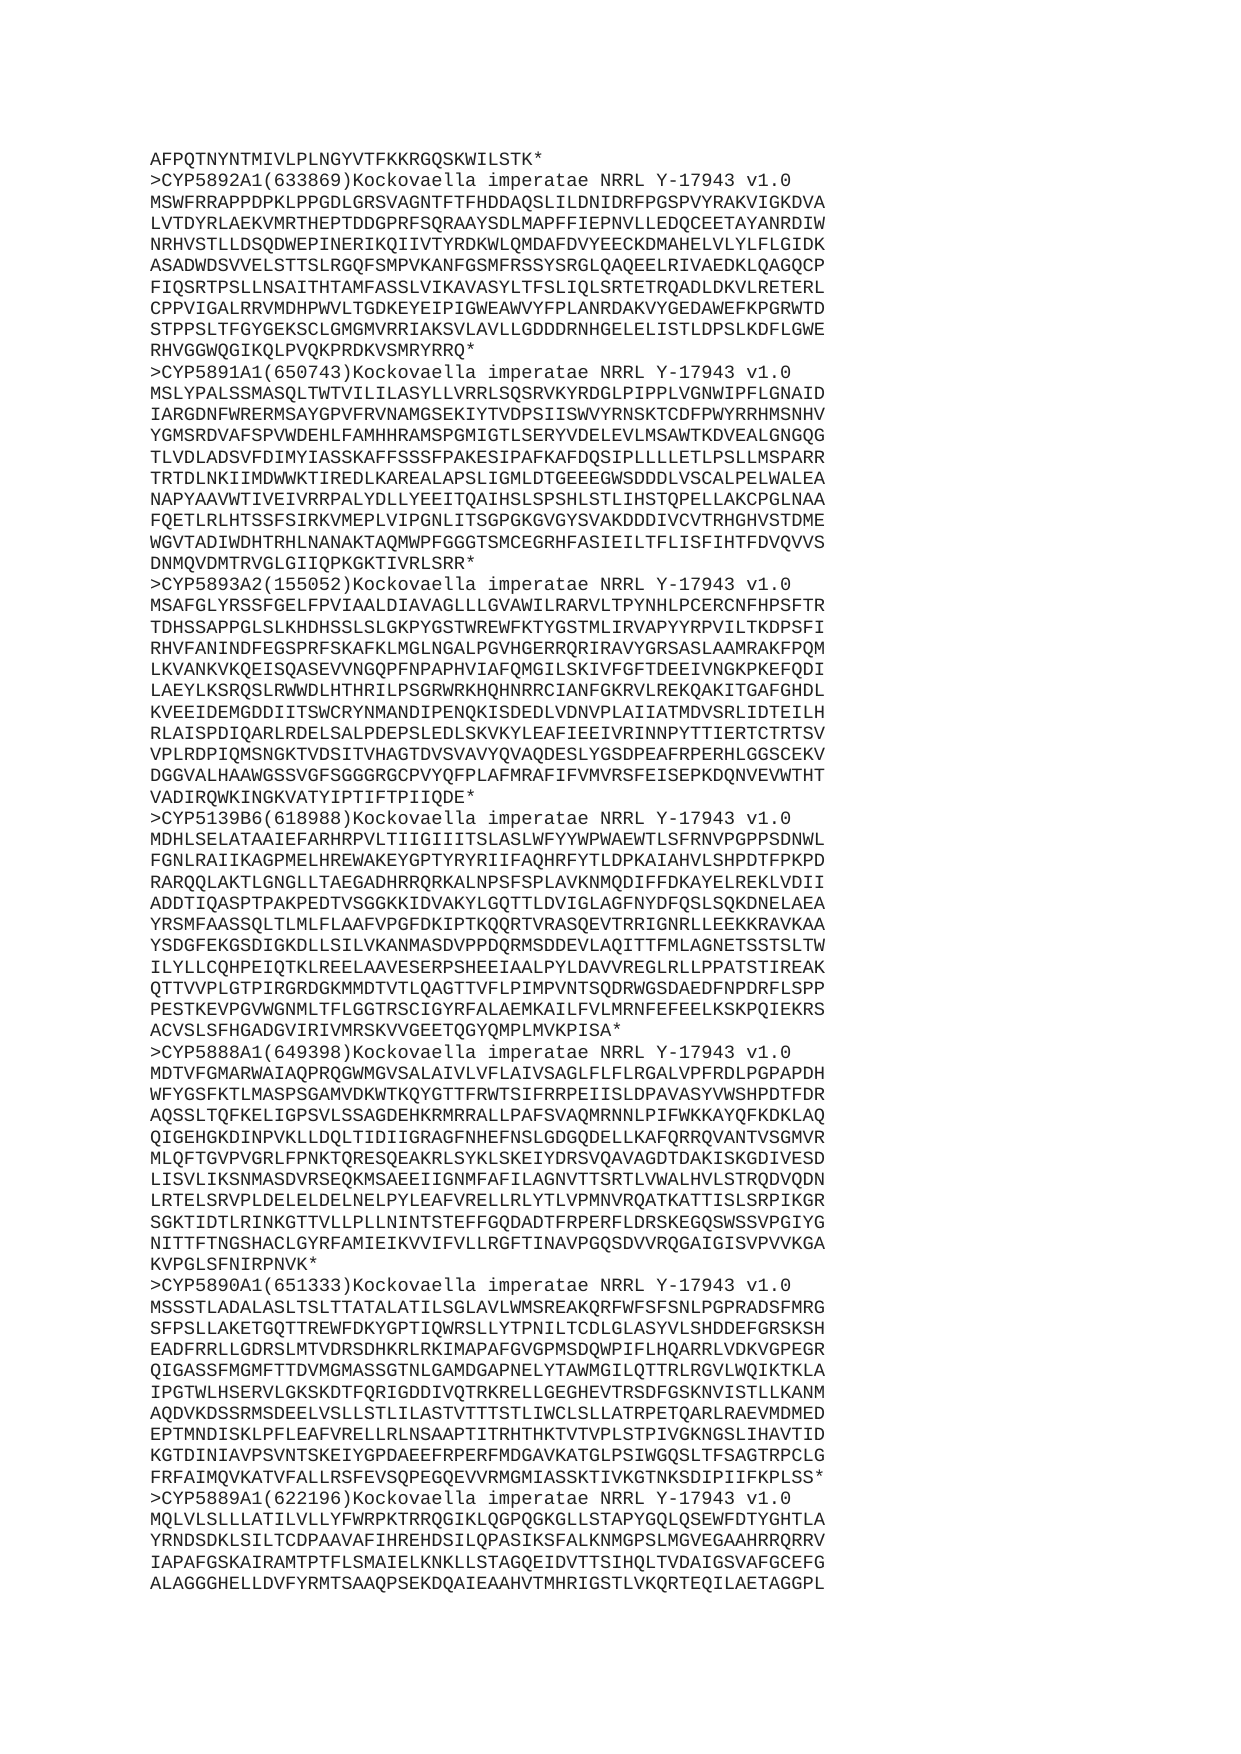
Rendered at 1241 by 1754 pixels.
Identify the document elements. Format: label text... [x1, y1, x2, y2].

text MSSSTLADALASLTSLTTATALATILSGLAVLWMSREAKQRFWFSFSNLPGPRADSFMRG [150, 1297, 1090, 1319]
text TRTDLNKIIMDWWKTIREDLKAREALAPSLIGMLDTGEEEGWSDDDLVSCALPELWALEA [150, 469, 1090, 490]
text KGTDINIAVPSVNTSKEIYGPDAEEFRPERFMDGAVKATGLPSIWGQSLTFSAGTRPCLG [150, 1446, 1090, 1467]
text >CYP5893A2(155052)Kockovaella imperatae NRRL Y-17943 v1.0 [150, 575, 1090, 596]
text MDHLSELATAAIEFARHRPVLTIIGIIITSLASLWFYYWPWAEWTLSFRNVPGPPSDNWL [150, 830, 1090, 851]
text MSWFRRAPPDPKLPPGDLGRSVAGNTFTFHDDAQSLILDNIDRFPGSPVYRAKVIGKDVA [150, 192, 1090, 214]
text QTTVVPLGTPIRGRDGKMMDTVTLQAGTTVFLPIMPVNTSQDRWGSDAEDFNPDRFLSPP [150, 979, 1090, 1000]
text FRFAIMQVKATVFALLRSFEVSQPEGQEVVRMGMIASSKTIVKGTNKSDIPIIFKPLSS* [150, 1467, 1090, 1489]
text PESTKEVPGVWGNMLTFLGGTRSCIGYRFALAEMKAILFVLMRNFEFEELKSKPQIEKRS [150, 1000, 1090, 1021]
text LVTDYRLAEKVMRTHEPTDDGPRFSQRAAYSDLMAPFFIEPNVLLEDQCEETAYANRDIW [150, 214, 1090, 235]
text YSDGFEKGSDIGKDLLSILVKANMASDVPPDQRMSDDEVLAQITTFMLAGNETSSTSLTW [150, 936, 1090, 957]
text RARQQLAKTLGNGLLTAEGADHRRQRKALNPSFSPLAVKNMQDIFFDKAYELREKLVDII [150, 872, 1090, 894]
text QIGEHGKDINPVKLLDQLTIDIIGRAGFNHEFNSLGDGQDELLKAFQRRQVANTVSGMVR [150, 1127, 1090, 1149]
text AFPQTNYNTMIVLPLNGYVTFKKRGQSKWILSTK* [150, 150, 1090, 171]
text FQETLRLHTSSFSIRKVMEPLVIPGNLITSGPGKGVGYSVAKDDDIVCVTRHGHVSTDME [150, 511, 1090, 532]
text AQSSLTQFKELIGPSVLSSAGDEHKRMRRALLPAFSVAQMRNNLPIFWKKAYQFKDKLAQ [150, 1106, 1090, 1127]
text VADIRQWKINGKVATYIPTIFTPIIQDE* [150, 787, 1090, 809]
text SGKTIDTLRINKGTTVLLPLLNINTSTEFFGQDADTFRPERFLDRSKEGQSWSSVPGIYG [150, 1212, 1090, 1234]
text NRHVSTLLDSQDWEPINERIKQIIVTYRDKWLQMDAFDVYEECKDMAHELVLYLFLGIDK [150, 235, 1090, 256]
text AQDVKDSSRMSDEELVSLLSTLILASTVTTTSTLIWCLSLLATRPETQARLRAEVMDMED [150, 1404, 1090, 1425]
text LRTELSRVPLDELELDELNELPYLEAFVRELLRLYTLVPMNVRQATKATTISLSRPIKGR [150, 1191, 1090, 1212]
text MDTVFGMARWAIAQPRQGWMGVSALAIVLVFLAIVSAGLFLFLRGALVPFRDLPGPAPDH [150, 1064, 1090, 1085]
text NITTFTNGSHACLGYRFAMIEIKVVIFVLLRGFTINAVPGQSDVVRQGAIGISVPVVKGA [150, 1234, 1090, 1255]
text YGMSRDVAFSPVWDEHLFAMHHRAMSPGMIGTLSERYVDELEVLMSAWTKDVEALGNGQG [150, 426, 1090, 447]
text DGGVALHAAWGSSVGFSGGGRGCPVYQFPLAFMRAFIFVMVRSFEISEPKDQNVEVWTHT [150, 766, 1090, 787]
text WFYGSFKTLMASPSGAMVDKWTKQYGTTFRWTSIFRRPEIISLDPAVASYVWSHPDTFDR [150, 1085, 1090, 1106]
text QIGASSFMGMFTTDVMGMASSGTNLGAMDGAPNELYTAWMGILQTTRLRGVLWQIKTKLA [150, 1361, 1090, 1382]
text FGNLRAIIKAGPMELHREWAKEYGPTYRYRIIFAQHRFYTLDPKAIAHVLSHPDTFPKPD [150, 851, 1090, 872]
text KVPGLSFNIRPNVK* [150, 1255, 1090, 1276]
text LISVLIKSNMASDVRSEQKMSAEEIIGNMFAFILAGNVTTSRTLVWALHVLSTRQDVQDN [150, 1170, 1090, 1191]
text YRSMFAASSQLTLMLFLAAFVPGFDKIPTKQQRTVRASQEVTRRIGNRLLEEKKRAVKAA [150, 915, 1090, 936]
text WGVTADIWDHTRHLNANAKTAQMWPFGGGTSMCEGRHFASIEILTFLISFIHTFDVQVVS [150, 532, 1090, 554]
text RLAISPDIQARLRDELSALPDEPSLEDLSKVKYLEAFIEEIVRINNPYTTIERTCTRTSV [150, 724, 1090, 745]
text TDHSSAPPGLSLKHDHSSLSLGKPYGSTWREWFKTYGSTMLIRVAPYYRPVILTKDPSFI [150, 617, 1090, 639]
text >CYP5890A1(651333)Kockovaella imperatae NRRL Y-17943 v1.0 [150, 1276, 1090, 1297]
text >CYP5892A1(633869)Kockovaella imperatae NRRL Y-17943 v1.0 [150, 171, 1090, 192]
text TLVDLADSVFDIMYIASSKAFFSSSFPAKESIPAFKAFDQSIPLLLLETLPSLLMSPARR [150, 447, 1090, 469]
text >CYP5139B6(618988)Kockovaella imperatae NRRL Y-17943 v1.0 [150, 809, 1090, 830]
text IARGDNFWRERMSAYGPVFRVNAMGSEKIYTVDPSIISWVYRNSKTCDFPWYRRHMSNHV [150, 405, 1090, 426]
text MSAFGLYRSSFGELFPVIAALDIAVAGLLLGVAWILRARVLTPYNHLPCERCNFHPSFTR [150, 596, 1090, 617]
text MQLVLSLLLATILVLLYFWRPKTRRQGIKLQGPQGKGLLSTAPYGQLQSEWFDTYGHTLA [150, 1510, 1090, 1531]
text KVEEIDEMGDDIITSWCRYNMANDIPENQKISDEDLVDNVPLAIIATMDVSRLIDTEILH [150, 702, 1090, 724]
text MSLYPALSSMASQLTWTVILILASYLLVRRLSQSRVKYRDGLPIPPLVGNWIPFLGNAID [150, 384, 1090, 405]
text NAPYAAVWTIVEIVRRPALYDLLYEEITQAIHSLSPSHLSTLIHSTQPELLAKCPGLNAA [150, 490, 1090, 511]
text ALAGGGHELLDVFYRMTSAAQPSEKDQAIEAAHVTMHRIGSTLVKQRTEQILAETAGGPL [150, 1574, 1090, 1595]
text ADDTIQASPTPAKPEDTVSGGKKIDVAKYLGQTTLDVIGLAGFNYDFQSLSQKDNELAEA [150, 894, 1090, 915]
text EADFRRLLGDRSLMTVDRSDHKRLRKIMAPAFGVGPMSDQWPIFLHQARRLVDKVGPEGR [150, 1340, 1090, 1361]
text IPGTWLHSERVLGKSKDTFQRIGDDIVQTRKRELLGEGHEVTRSDFGSKNVISTLLKANM [150, 1382, 1090, 1404]
text >CYP5888A1(649398)Kockovaella imperatae NRRL Y-17943 v1.0 [150, 1042, 1090, 1064]
text LKVANKVKQEISQASEVVNGQPFNPAPHVIAFQMGILSKIVFGFTDEEIVNGKPKEFQDI [150, 660, 1090, 681]
text SFPSLLAKETGQTTREWFDKYGPTIQWRSLLYTPNILTCDLGLASYVLSHDDEFGRSKSH [150, 1319, 1090, 1340]
text >CYP5889A1(622196)Kockovaella imperatae NRRL Y-17943 v1.0 [150, 1489, 1090, 1510]
text YRNDSDKLSILTCDPAAVAFIHREHDSILQPASIKSFALKNMGPSLMGVEGAAHRRQRRV [150, 1531, 1090, 1552]
text RHVFANINDFEGSPRFSKAFKLMGLNGALPGVHGERRQRIRAVYGRSASLAAMRAKFPQM [150, 639, 1090, 660]
text VPLRDPIQMSNGKTVDSITVHAGTDVSVAVYQVAQDESLYGSDPEAFRPERHLGGSCEKV [150, 745, 1090, 766]
text STPPSLTFGYGEKSCLGMGMVRRIAKSVLAVLLGDDDRNHGELELISTLDPSLKDFLGWE [150, 320, 1090, 341]
text IAPAFGSKAIRAMTPTFLSMAIELKNKLLSTAGQEIDVTTSIHQLTVDAIGSVAFGCEFG [150, 1552, 1090, 1574]
text ACVSLSFHGADGVIRIVMRSKVVGEETQGYQMPLMVKPISA* [150, 1021, 1090, 1042]
text >CYP5891A1(650743)Kockovaella imperatae NRRL Y-17943 v1.0 [150, 362, 1090, 384]
text FIQSRTPSLLNSAITHTAMFASSLVIKAVASYLTFSLIQLSRTETRQADLDKVLRETERL [150, 277, 1090, 299]
text CPPVIGALRRVMDHPWVLTGDKEYEIPIGWEAWVYFPLANRDAKVYGEDAWEFKPGRWTD [150, 299, 1090, 320]
text RHVGGWQGIKQLPVQKPRDKVSMRYRRQ* [150, 341, 1090, 362]
text EPTMNDISKLPFLEAFVRELLRLNSAAPTITRHTHKTVTVPLSTPIVGKNGSLIHAVTID [150, 1425, 1090, 1446]
text MLQFTGVPVGRLFPNKTQRESQEAKRLSYKLSKEIYDRSVQAVAGDTDAKISKGDIVESD [150, 1149, 1090, 1170]
text DNMQVDMTRVGLGIIQPKGKTIVRLSRR* [150, 554, 1090, 575]
text ASADWDSVVELSTTSLRGQFSMPVKANFGSMFRSSYSRGLQAQEELRIVAEDKLQAGQCP [150, 256, 1090, 277]
text ILYLLCQHPEIQTKLREELAAVESERPSHEEIAALPYLDAVVREGLRLLPPATSTIREAK [150, 957, 1090, 979]
text LAEYLKSRQSLRWWDLHTHRILPSGRWRKHQHNRRCIANFGKRVLREKQAKITGAFGHDL [150, 681, 1090, 702]
